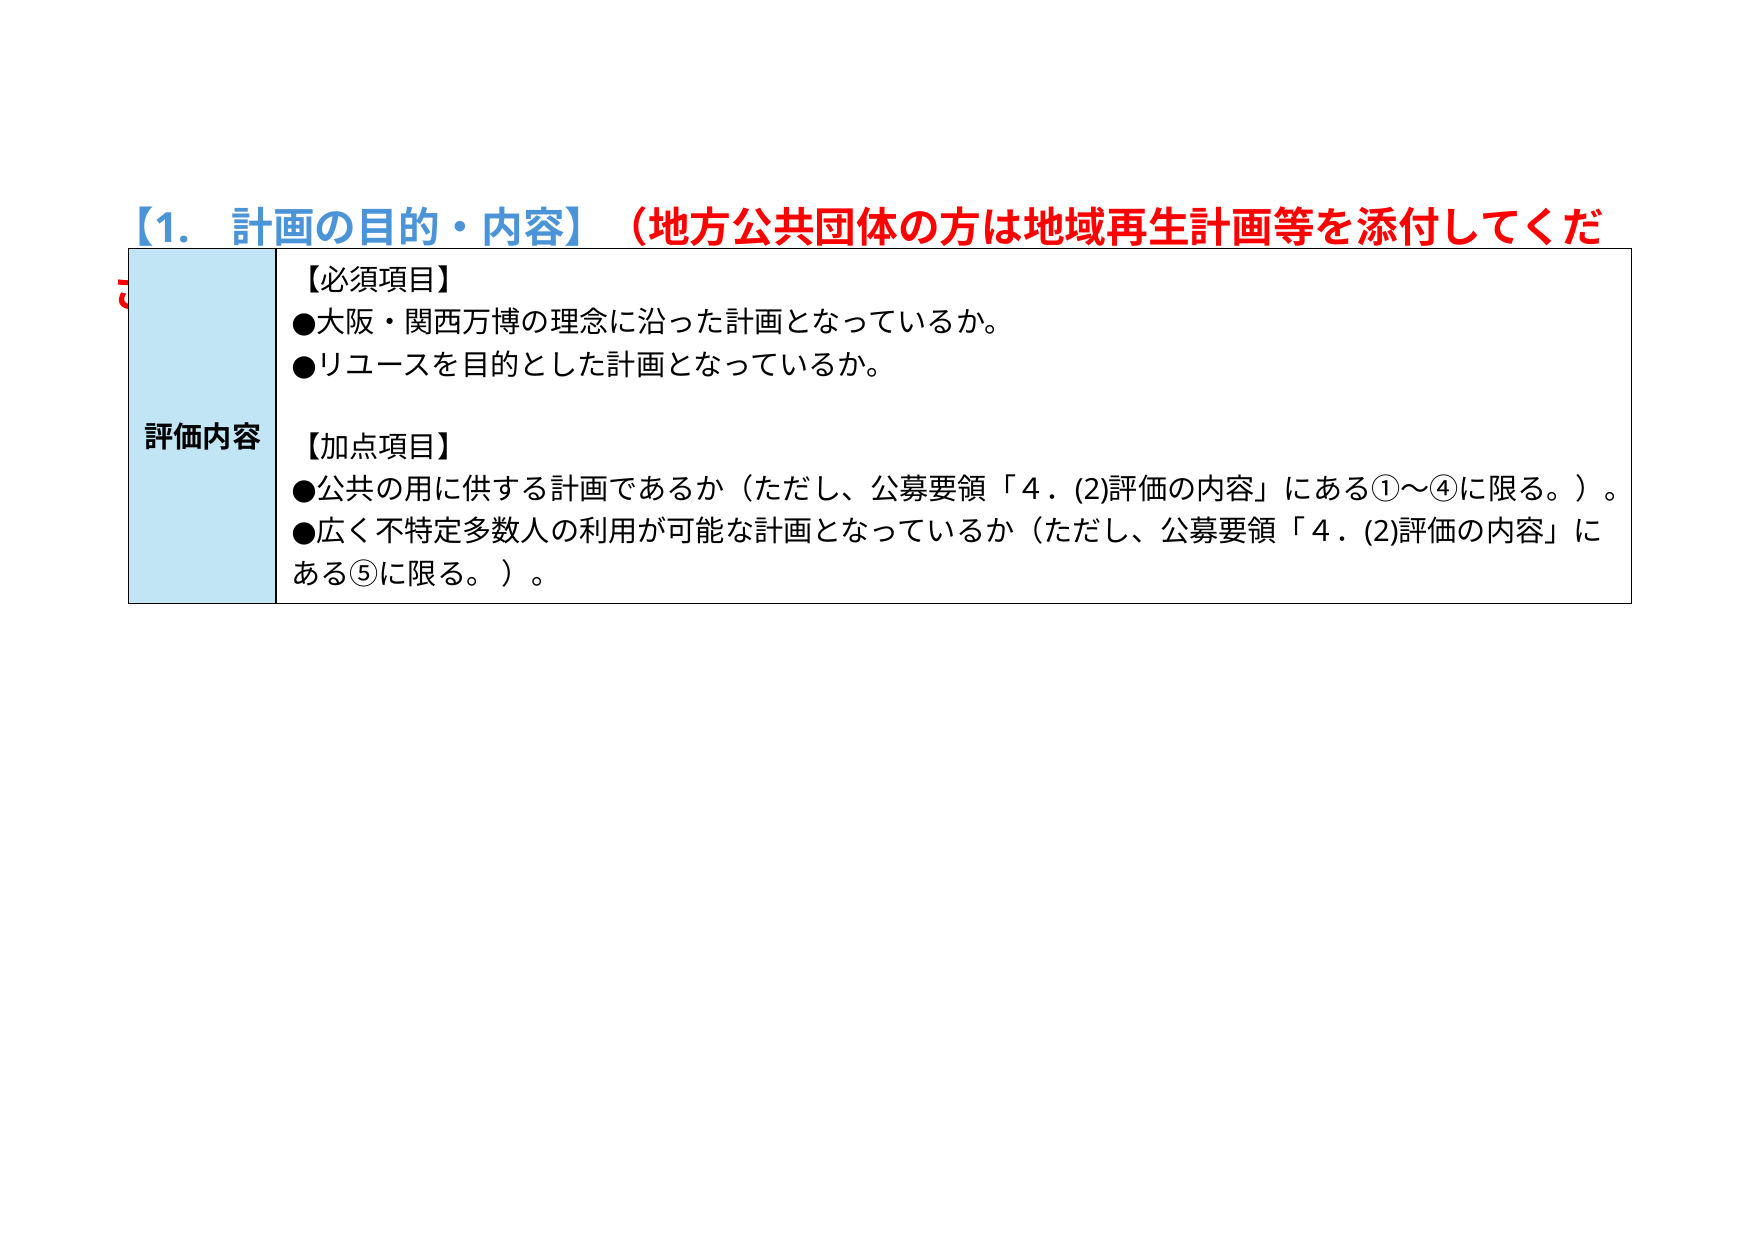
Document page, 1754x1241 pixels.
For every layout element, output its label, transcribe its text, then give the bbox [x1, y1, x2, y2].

text 【1. 計画の目的・内容】（地方公共団体の方は地域再生計画等を添付してください。） [112, 194, 1642, 319]
